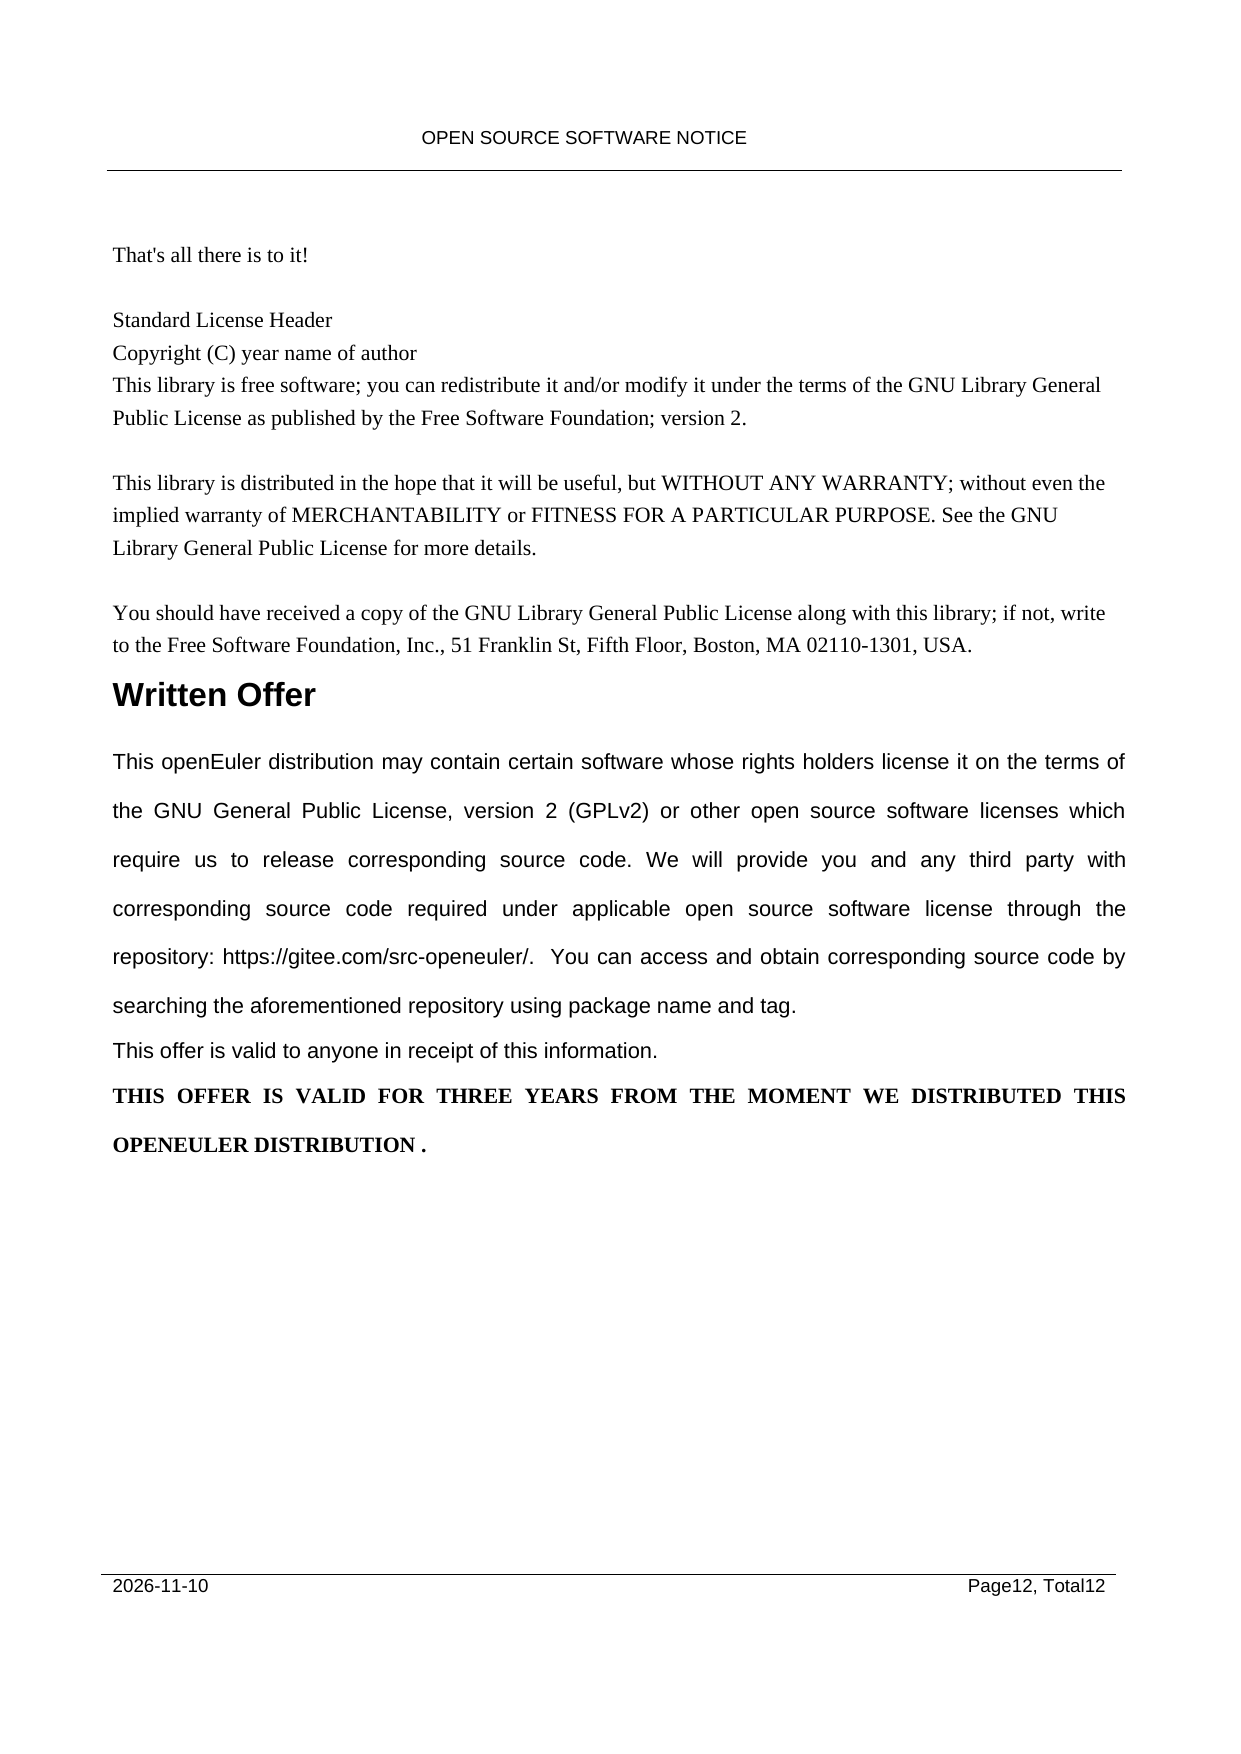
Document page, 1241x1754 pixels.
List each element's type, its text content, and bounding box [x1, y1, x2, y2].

text THIS OFFER IS VALID FOR THREE YEARS FROM THE MOMENT WE DISTRIBUTED THIS OPENEULER DISTRIBUTION . [112, 1079, 1128, 1161]
text This openEuler distribution may contain certain software whose rights holders license it on the terms of the GNU General Public License, version 2 (GPLv2) or other open source software licenses which require us to release corresponding source code. We will provide you and any third party with corresponding source code required under applicable open source software license through the repository: https://gitee.com/src-openeuler/. You can access and obtain corresponding source code by searching the aforementioned repository using package name and tag. [112, 746, 1128, 1022]
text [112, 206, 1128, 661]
text This offer is valid to anyone in receipt of this information. [112, 1034, 1128, 1067]
text Written Offer [112, 661, 1128, 726]
